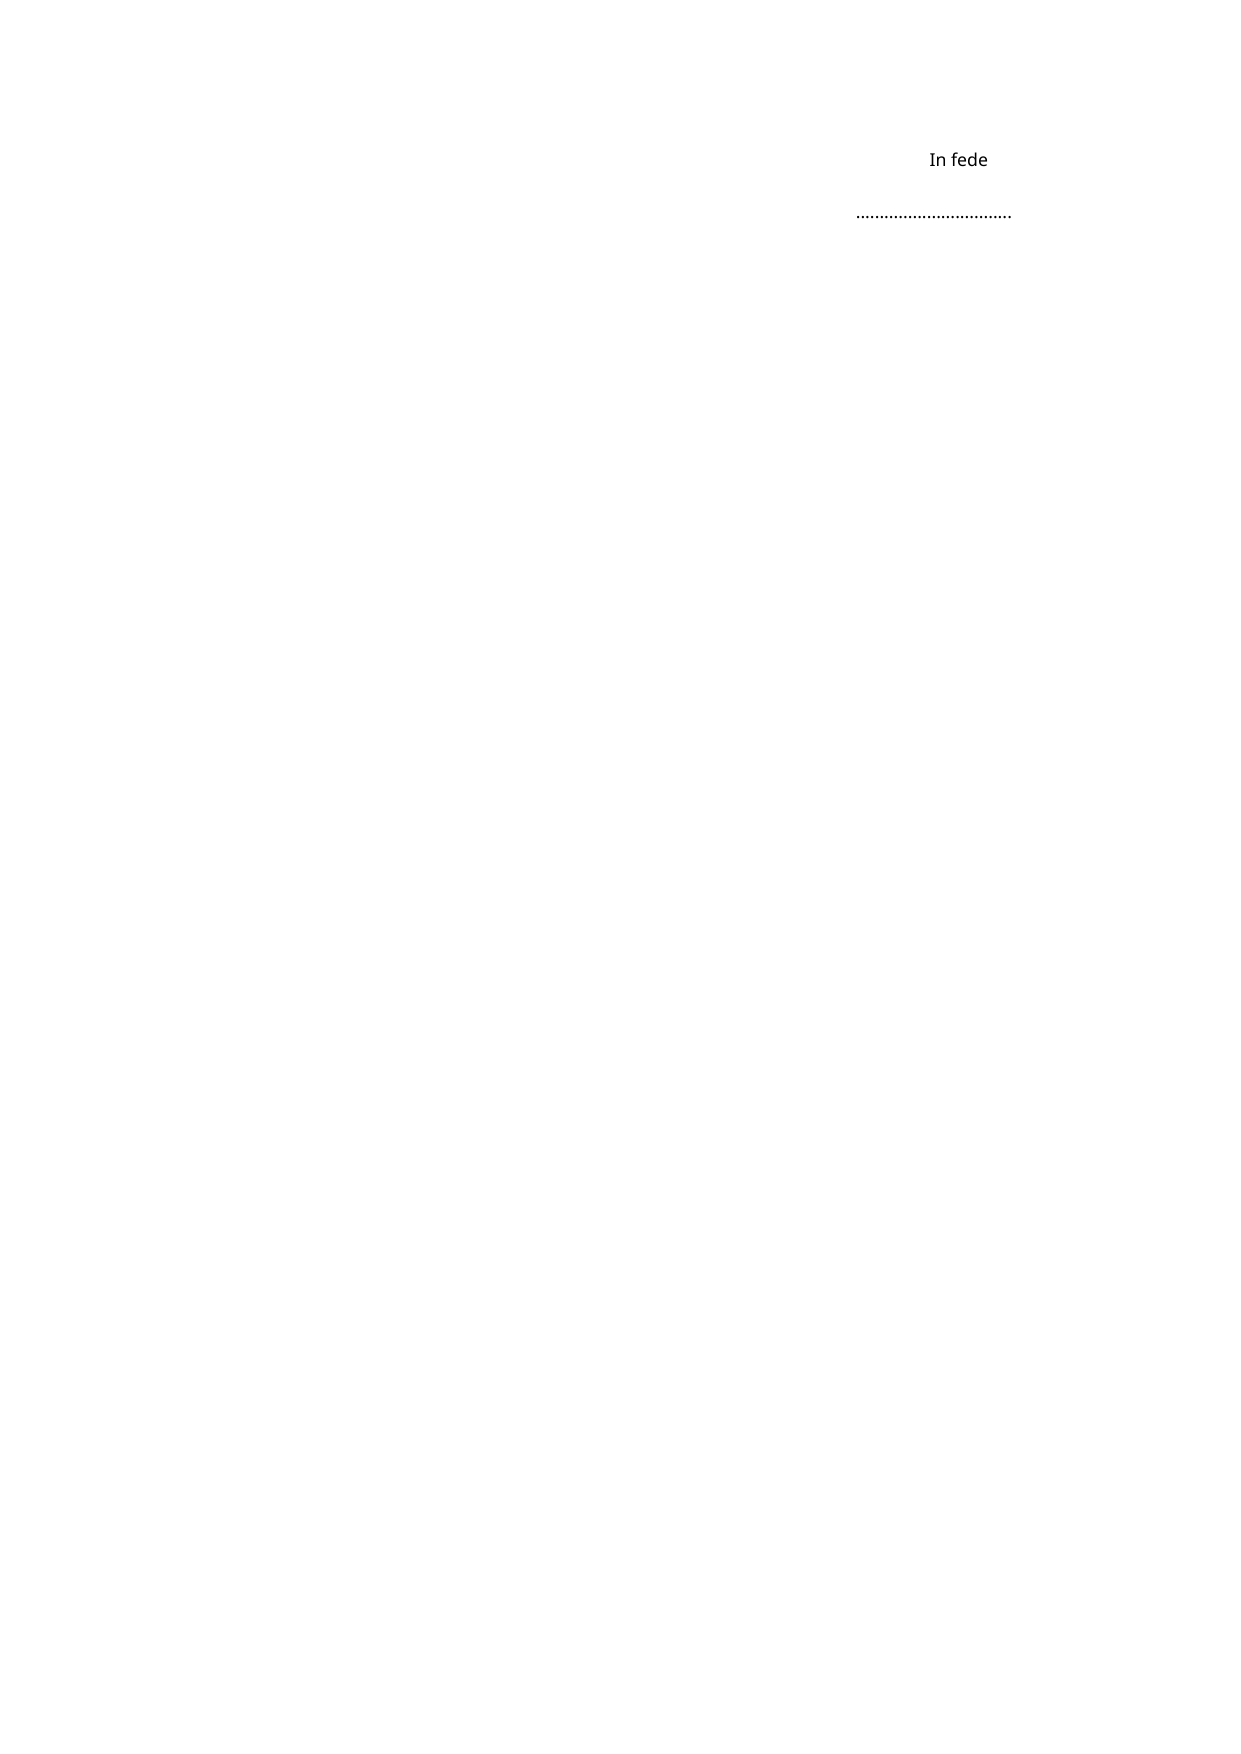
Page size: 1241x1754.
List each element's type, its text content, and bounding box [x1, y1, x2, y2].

text ................................. [118, 200, 1122, 224]
text In fede [856, 148, 1122, 172]
